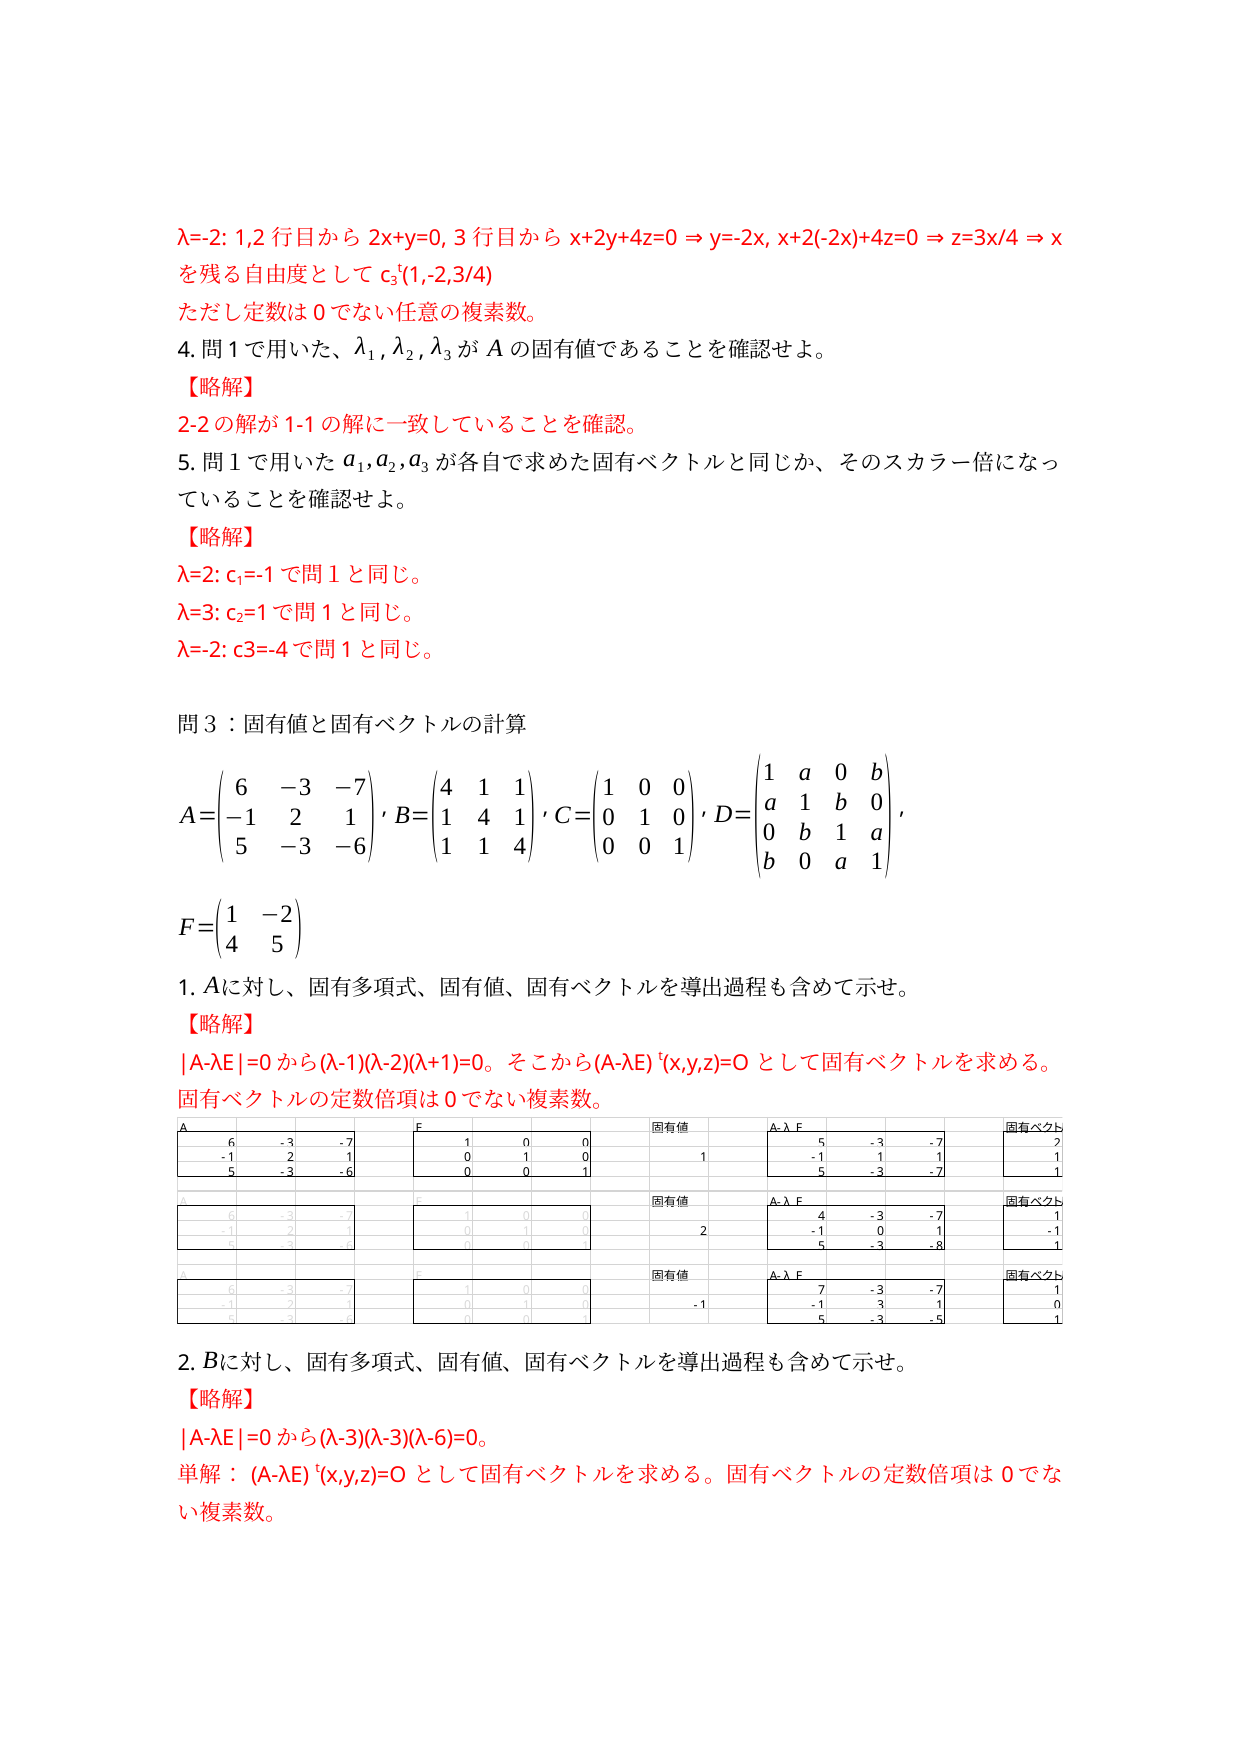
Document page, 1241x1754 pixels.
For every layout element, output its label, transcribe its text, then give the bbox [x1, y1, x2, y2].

text ただし定数は0でない任意の複素数。 [177, 292, 1063, 329]
text 【略解】 [177, 1379, 1063, 1417]
text λ=-2: c3=-4で問1と同じ。 [177, 629, 1063, 667]
text λ=-2: 1,2行目から2x+y=0, 3行目からx+2y+4z=0 ⇒ y=-2x, x+2(-2x)+4z=0 ⇒ z=3x/4 ⇒ xを残る自由度として c3t(1,-2,3/4) [177, 217, 1063, 292]
text 単解： (A-λE) t(x,y,z)=O として固有ベクトルを求める。固有ベクトルの定数倍項は0でない複素数。 [177, 1454, 1063, 1529]
text 問３：固有値と固有ベクトルの計算 [177, 704, 1063, 742]
text 【略解】 [177, 517, 1063, 554]
text λ=3: c2=1で問1と同じ。 [177, 592, 1063, 629]
text , , , , [177, 742, 1063, 892]
text λ=2: c1=-1で問１と同じ。 [177, 554, 1063, 592]
text 2. に対し、固有多項式、固有値、固有ベクトルを導出過程も含めて示せ。 [177, 1342, 1063, 1379]
text |A-λE|=0から(λ-3)(λ-3)(λ-6)=0。 [177, 1417, 1063, 1454]
text |A-λE|=0から(λ-1)(λ-2)(λ+1)=0。そこから(A-λE) t(x,y,z)=O として固有ベクトルを求める。固有ベクトルの定数倍項は0でない複素数。 [177, 1042, 1063, 1117]
text 5. 問１で用いた が各自で求めた固有ベクトルと同じか、そのスカラー倍になっていることを確認せよ。 [177, 442, 1063, 517]
text 【略解】 [177, 1004, 1063, 1042]
text 2-2の解が1-1の解に一致していることを確認。 [177, 404, 1063, 442]
text 1. に対し、固有多項式、固有値、固有ベクトルを導出過程も含めて示せ。 [177, 967, 1063, 1004]
text 4. 問1で用いた、 , , が の固有値であることを確認せよ。 [177, 329, 1063, 367]
text 【略解】 [177, 367, 1063, 404]
